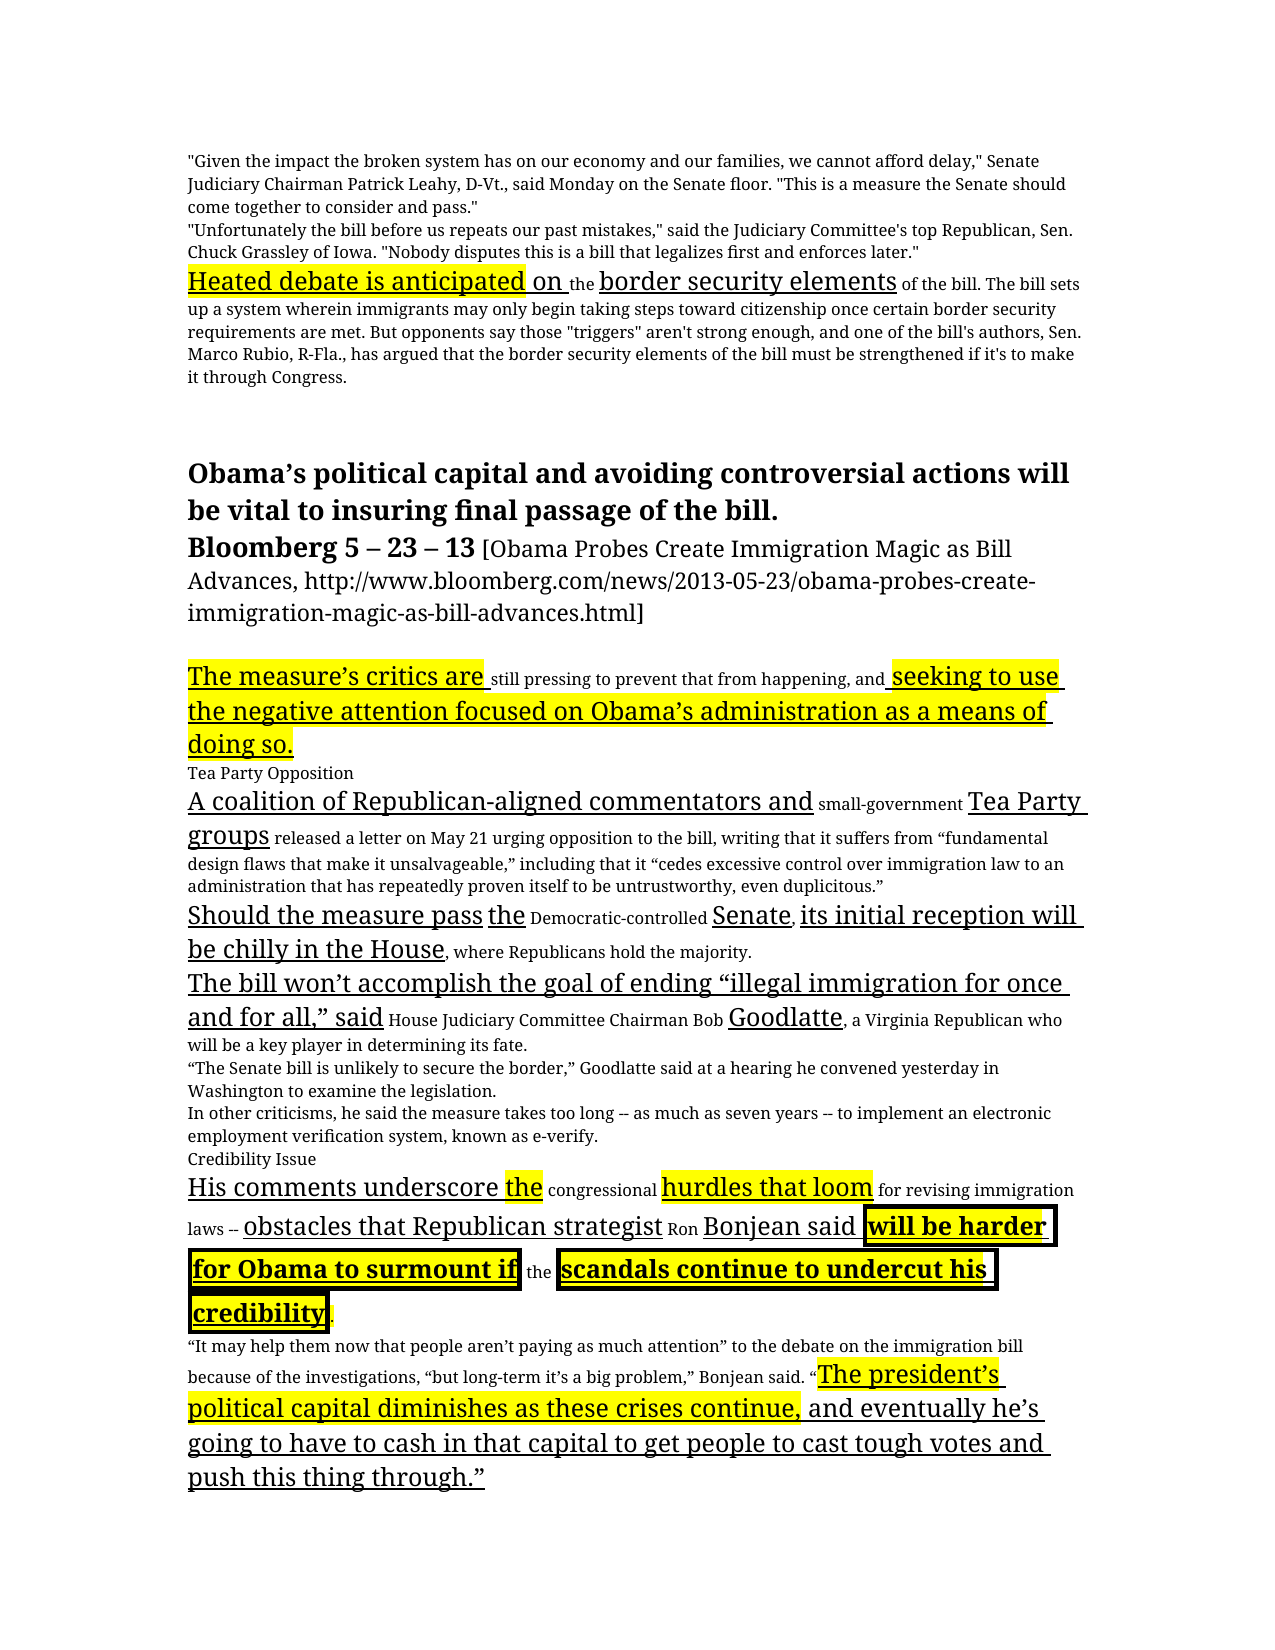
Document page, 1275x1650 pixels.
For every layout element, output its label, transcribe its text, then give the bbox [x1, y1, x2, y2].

text Credibility Issue [187, 1147, 1087, 1170]
text Heated debate is anticipated on the border security elements of the bill. The bill sets up a system wherein immigrants may only begin taking steps toward citizenship once certain border security requirements are met. But opponents say those "triggers" aren't strong enough, and one of the bill's authors, Sen. Marco Rubio, R-Fla., has argued that the border security elements of the bill must be strengthened if it's to make it through Congress. [187, 263, 1087, 388]
text Bloomberg 5 – 23 – 13 [Obama Probes Create Immigration Magic as Bill Advances, http://www.bloomberg.com/news/2013-05-23/obama-probes-create-immigration-magic-as-bill-advances.html] [187, 528, 1087, 628]
text "Given the impact the broken system has on our economy and our families, we cannot afford delay," Senate Judiciary Chairman Patrick Leahy, D-Vt., said Monday on the Senate floor. "This is a measure the Senate should come together to consider and pass." [187, 150, 1087, 218]
text A coalition of Republican-aligned commentators and small-government Tea Party groups released a letter on May 21 urging opposition to the bill, writing that it suffers from “fundamental design flaws that make it unsalvageable,” including that it “cedes excessive control over immigration law to an administration that has repeatedly proven itself to be untrustworthy, even duplicitous.” [187, 784, 1087, 897]
text Tea Party Opposition [187, 761, 1087, 784]
text "Unfortunately the bill before us repeats our past mistakes," said the Judiciary Committee's top Republican, Sen. Chuck Grassley of Iowa. "Nobody disputes this is a bill that legalizes first and enforces later." [187, 218, 1087, 263]
subtitle Obama’s political capital and avoiding controversial actions will be vital to insuring final passage of the bill. [187, 455, 1087, 528]
text Should the measure pass the Democratic-controlled Senate, its initial reception will be chilly in the House, where Republicans hold the majority. [187, 897, 1087, 966]
text His comments underscore the congressional hurdles that loom for revising immigration laws -- obstacles that Republican strategist Ron Bonjean said will be harder for Obama to surmount if the scandals continue to undercut his credibility. [187, 1170, 1087, 1334]
text The measure’s critics are still pressing to prevent that from happening, and seeking to use the negative attention focused on Obama’s administration as a means of doing so. [293, 659, 1087, 761]
text “The Senate bill is unlikely to secure the border,” Goodlatte said at a hearing he convened yesterday in Washington to examine the legislation. [187, 1056, 1087, 1102]
text In other criticisms, he said the measure takes too long -- as much as seven years -- to implement an electronic employment verification system, known as e-verify. [187, 1102, 1087, 1147]
text “It may help them now that people aren’t paying as much attention” to the debate on the immigration bill because of the investigations, “but long-term it’s a big problem,” Bonjean said. “The president’s political capital diminishes as these crises continue, and eventually he’s going to have to cash in that capital to get people to cast tough votes and push this thing through.” [187, 1334, 1087, 1493]
text The bill won’t accomplish the goal of ending “illegal immigration for once and for all,” said House Judiciary Committee Chairman Bob Goodlatte, a Virginia Republican who will be a key player in determining its fate. [187, 966, 1087, 1056]
